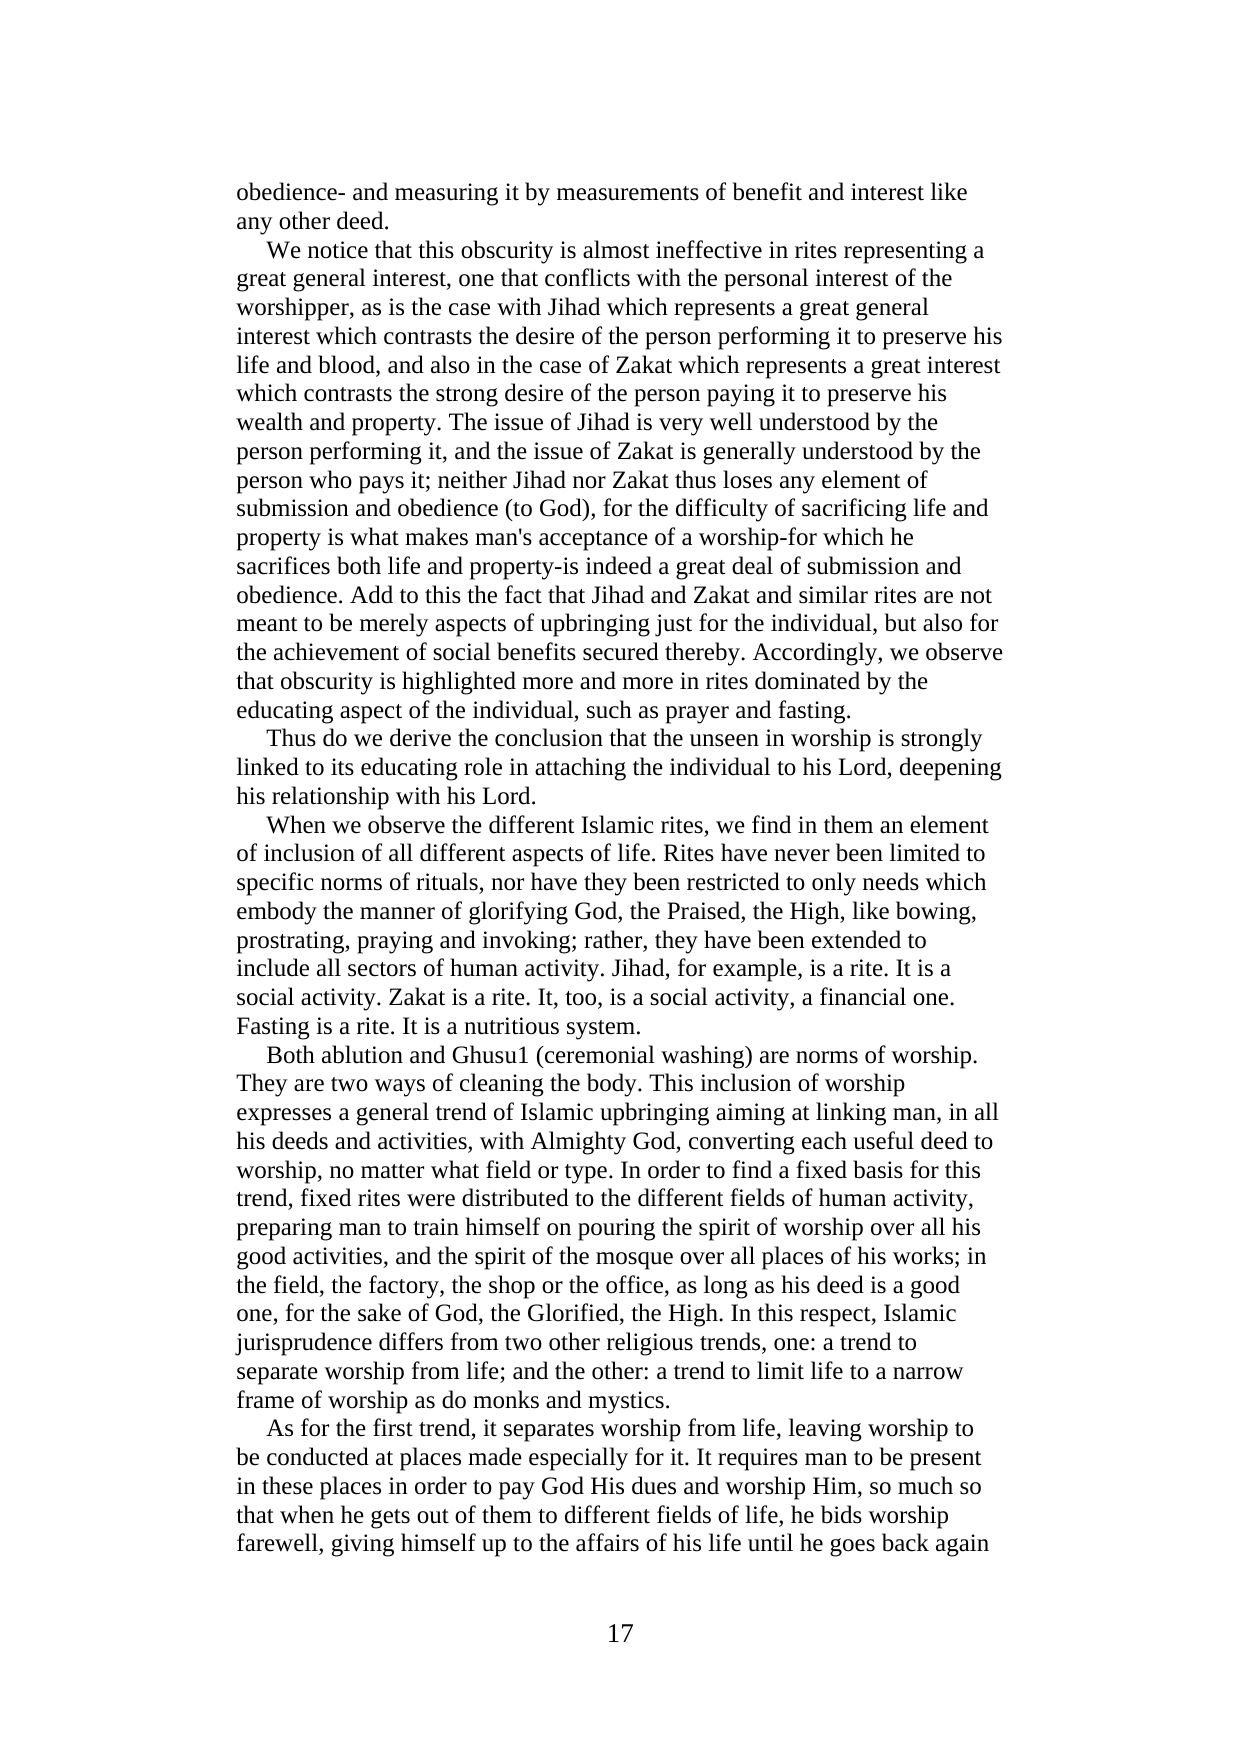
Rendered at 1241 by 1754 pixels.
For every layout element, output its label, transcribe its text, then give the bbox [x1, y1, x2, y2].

text We notice that this obscurity is almost ineffective in rites representing a great general interest, one that conflicts with the personal interest of the worshipper, as is the case with Jihad which represents a great general interest which contrasts the desire of the person performing it to preserve his life and blood, and also in the case of Zakat which represents a great interest which contrasts the strong desire of the person paying it to preserve his wealth and property. The issue of Jihad is very well understood by the person performing it, and the issue of Zakat is generally understood by the person who pays it; neither Jihad nor Zakat thus loses any element of submission and obedience (to God), for the difficulty of sacrificing life and property is what makes man's acceptance of a worship-for which he sacrifices both life and property-is indeed a great deal of submission and obedience. Add to this the fact that Jihad and Zakat and similar rites are not meant to be merely aspects of upbringing just for the individual, but also for the achievement of social benefits secured thereby. Accordingly, we observe that obscurity is highlighted more and more in rites dominated by the educating aspect of the individual, such as prayer and fasting. [236, 235, 1004, 723]
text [236, 177, 1004, 235]
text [236, 1413, 1004, 1557]
text Both ablution and Ghusu1 (ceremonial washing) are norms of worship. They are two ways of cleaning the body. This inclusion of worship expresses a general trend of Islamic upbringing aiming at linking man, in all his deeds and activities, with Almighty God, converting each useful deed to worship, no matter what field or type. In order to find a fixed basis for this trend, fixed rites were distributed to the different fields of human activity, preparing man to train himself on pouring the spirit of worship over all his good activities, and the spirit of the mosque over all places of his works; in the field, the factory, the shop or the office, as long as his deed is a good one, for the sake of God, the Glorified, the High. In this respect, Islamic jurisprudence differs from two other religious trends, one: a trend to separate worship from life; and the other: a trend to limit life to a narrow frame of worship as do monks and mystics. [236, 1040, 1004, 1413]
text When we observe the different Islamic rites, we find in them an element of inclusion of all different aspects of life. Rites have never been limited to specific norms of rituals, nor have they been restricted to only needs which embody the manner of glorifying God, the Praised, the High, like bowing, prostrating, praying and invoking; rather, they have been extended to include all sectors of human activity. Jihad, for example, is a rite. It is a social activity. Zakat is a rite. It, too, is a social activity, a financial one. Fasting is a rite. It is a nutritious system. [236, 810, 1004, 1040]
text Thus do we derive the conclusion that the unseen in worship is strongly linked to its educating role in attaching the individual to his Lord, deepening his relationship with his Lord. [236, 723, 1004, 810]
